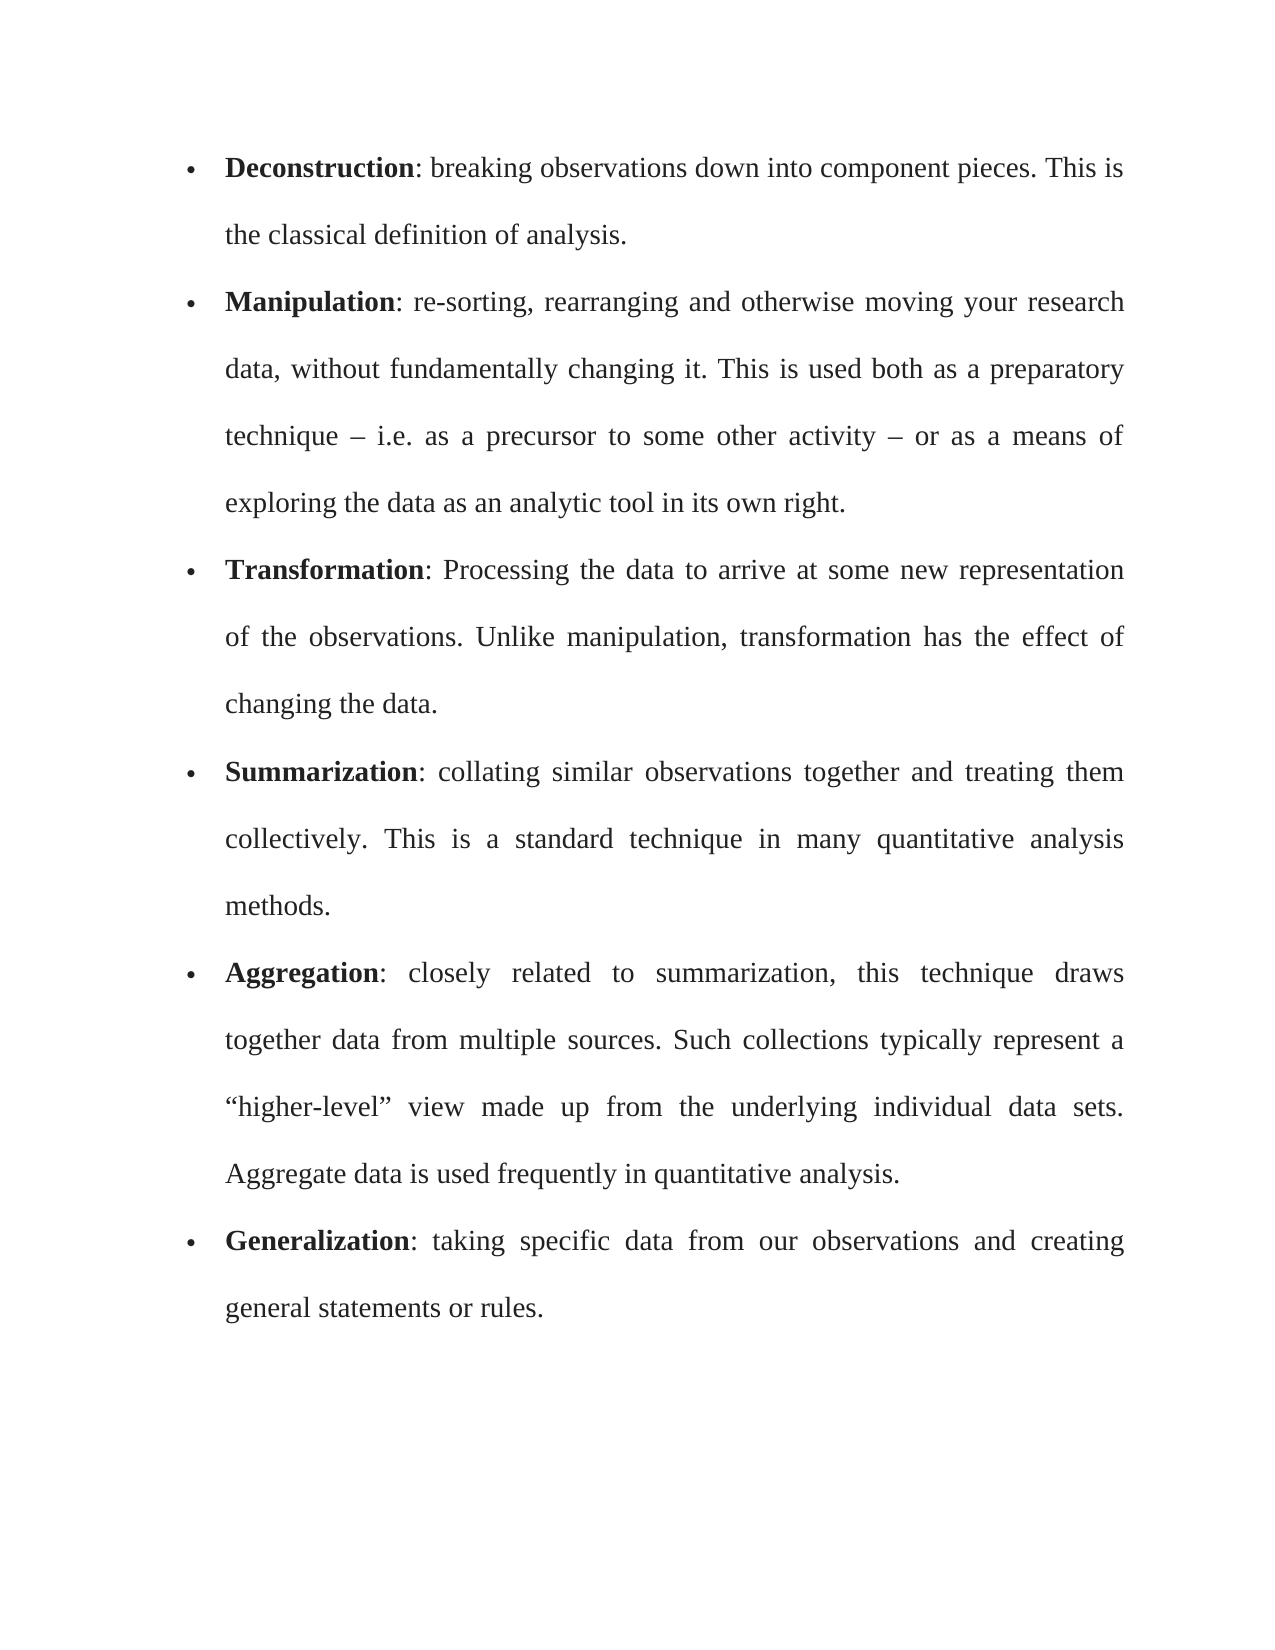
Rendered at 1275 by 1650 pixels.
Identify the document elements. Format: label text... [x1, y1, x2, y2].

list Deconstruction: breaking observations down into component pieces. This is the classical definition of analysis. [187, 150, 1125, 251]
list Aggregation: closely related to summarization, this technique draws together data from multiple sources. Such collections typically represent a “higher-level” view made up from the underlying individual data sets. Aggregate data is used frequently in quantitative analysis. [187, 955, 1125, 1190]
list Manipulation: re-sorting, rearranging and otherwise moving your research data, without fundamentally changing it. This is used both as a preparatory technique – i.e. as a precursor to some other activity – or as a means of exploring the data as an analytic tool in its own right. [187, 284, 1125, 519]
list Transformation: Processing the data to arrive at some new representation of the observations. Unlike manipulation, transformation has the effect of changing the data. [187, 552, 1125, 720]
list Generalization: taking specific data from our observations and creating general statements or rules. [187, 1223, 1125, 1324]
list Summarization: collating similar observations together and treating them collectively. This is a standard technique in many quantitative analysis methods. [187, 754, 1125, 921]
